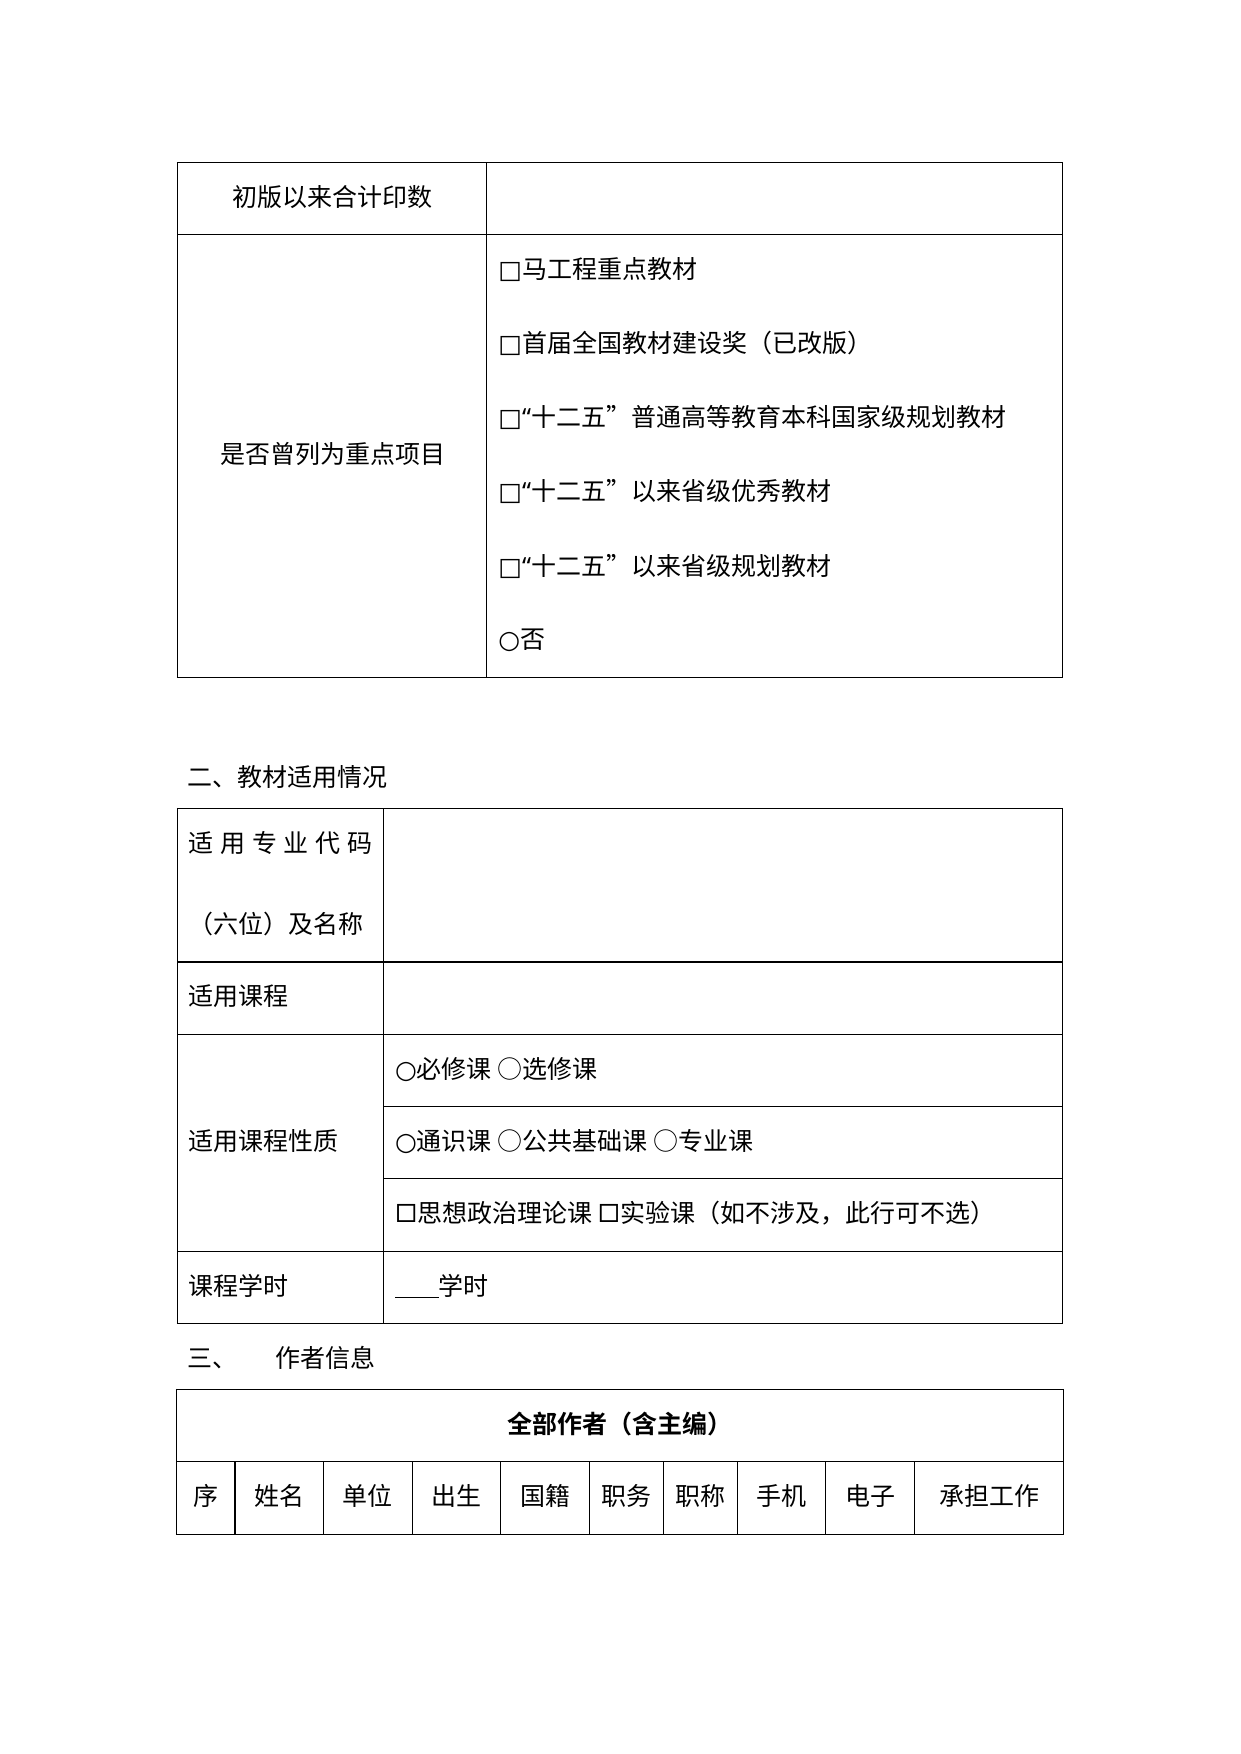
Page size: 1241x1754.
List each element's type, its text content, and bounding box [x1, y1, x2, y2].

table_cell [487, 163, 1062, 234]
table_cell 职务 [590, 1462, 663, 1533]
table_cell [384, 963, 1062, 1034]
table_cell 序号 [177, 1462, 234, 1533]
table_cell 是否曾列为重点项目 [178, 235, 486, 677]
table_header 适用专业代码（六位）及名称 [178, 809, 383, 961]
table_cell ○通识课 ○公共基础课 ○专业课 [384, 1107, 1062, 1178]
table_cell 手机号码 [738, 1462, 825, 1533]
table_cell 姓名 [236, 1462, 323, 1533]
table_cell ○必修课 ○选修课 [384, 1035, 1062, 1106]
list 作者信息 [187, 1324, 1053, 1389]
table_header [384, 809, 1062, 961]
text 二、教材适用情况 [187, 743, 1053, 808]
table_cell 出生年月 [413, 1462, 500, 1533]
table_cell 职称 [664, 1462, 737, 1533]
table_header 全部作者（含主编） [177, 1390, 1063, 1461]
table_cell □马工程重点教材 □首届全国教材建设奖（已改版） □“十二五”普通高等教育本科国家级规划教材 □“十二五”以来省级优秀教材 □“十二五”以来省级规划教材 ○否 [487, 235, 1062, 677]
table_cell 思想政治理论课 实验课（如不涉及，此行可不选） [384, 1179, 1062, 1251]
table_cell 学时 [384, 1252, 1062, 1323]
table_cell 承担工作 [915, 1462, 1063, 1533]
table_cell 单位 [324, 1462, 412, 1533]
table_cell 初版以来合计印数 [178, 163, 486, 234]
table_cell 适用课程性质 [178, 1035, 383, 1251]
table_cell 国籍 [501, 1462, 589, 1533]
table_cell 电子邮箱 [826, 1462, 914, 1533]
table_cell 课程学时 [178, 1252, 383, 1323]
table_cell 适用课程 [178, 963, 383, 1034]
